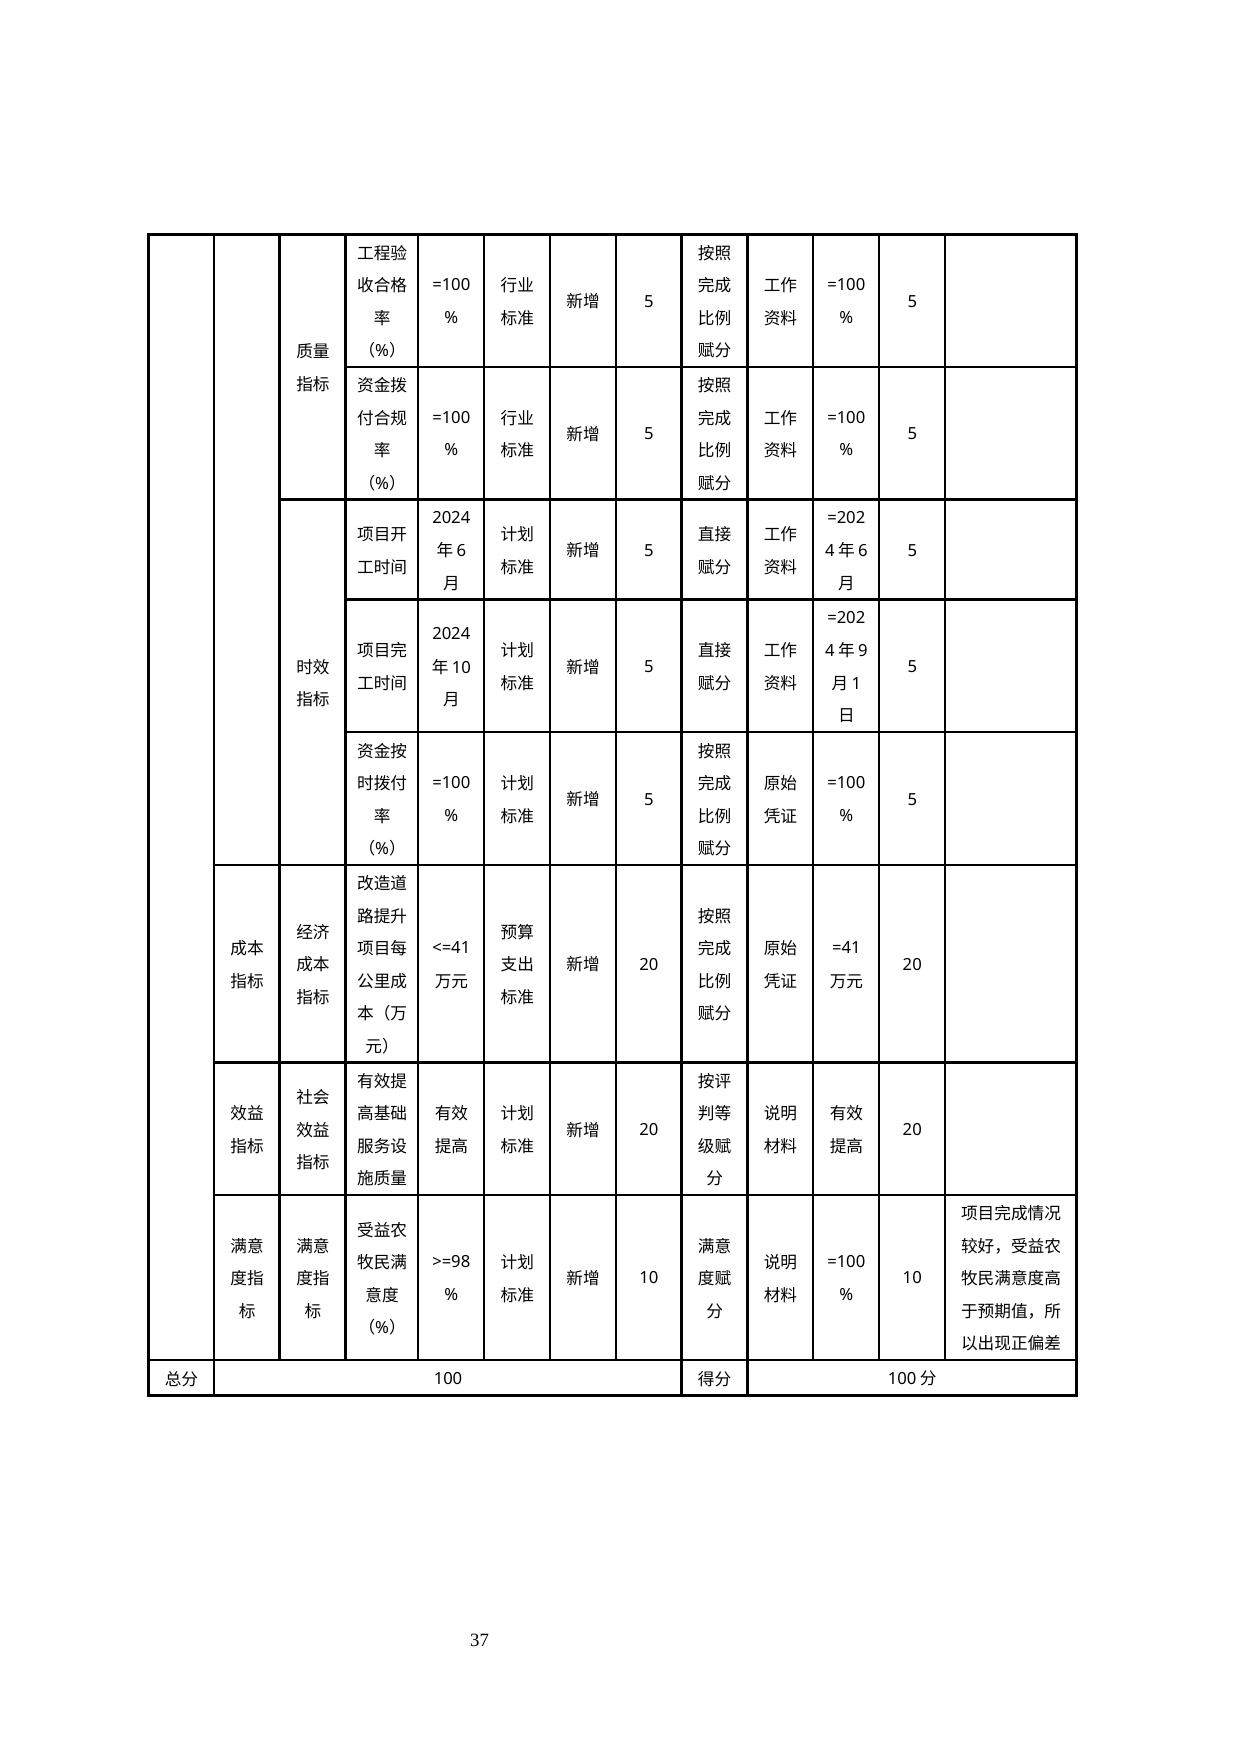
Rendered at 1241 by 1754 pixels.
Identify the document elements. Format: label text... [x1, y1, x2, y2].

table_cell 新增 [551, 368, 615, 498]
table_cell [946, 601, 1075, 731]
table_cell [946, 733, 1075, 863]
table_cell =100% [419, 236, 483, 366]
table_cell 有效提高基础服务设施质量 [347, 1064, 417, 1194]
table_cell 项目完工时间 [347, 601, 417, 731]
table_cell 新增 [551, 733, 615, 863]
table_cell 改造道路提升项目每公里成本（万元） [347, 866, 417, 1061]
table_cell =2024年9月1日 [814, 601, 878, 731]
table_cell 行业标准 [485, 368, 549, 498]
table_cell 5 [617, 236, 680, 366]
table_cell 原始凭证 [749, 866, 812, 1061]
table_cell 满意度指标 [215, 1196, 278, 1359]
table_cell 按照完成比例赋分 [683, 236, 746, 366]
table_cell 计划标准 [485, 1196, 549, 1359]
table_cell 质量指标 [281, 236, 344, 498]
table_cell 100分 [749, 1361, 1075, 1394]
table_cell 20 [617, 1064, 680, 1194]
table_cell 满意度指标 [281, 1196, 344, 1359]
table_cell 直接赋分 [683, 501, 746, 598]
table_cell [946, 866, 1075, 1061]
table_cell 100 [215, 1361, 680, 1394]
table_cell 项目开工时间 [347, 501, 417, 598]
table_cell 5 [617, 368, 680, 498]
table_cell 受益农牧民满意度（%） [347, 1196, 417, 1359]
table_cell 有效提高 [419, 1064, 483, 1194]
table_cell 说明材料 [749, 1064, 812, 1194]
table_cell [946, 1064, 1075, 1194]
table_cell 按照完成比例赋分 [683, 866, 746, 1061]
table_cell 满意度赋分 [683, 1196, 746, 1359]
table_cell 计划标准 [485, 733, 549, 863]
table_cell 5 [880, 236, 944, 366]
table_cell 5 [617, 601, 680, 731]
table_cell 总分 [150, 1361, 213, 1394]
table_cell 新增 [551, 866, 615, 1061]
table_cell 新增 [551, 1196, 615, 1359]
table_cell 行业标准 [485, 236, 549, 366]
table_cell 新增 [551, 236, 615, 366]
table_cell 5 [617, 733, 680, 863]
table_cell 5 [880, 368, 944, 498]
table_cell 工作资料 [749, 601, 812, 731]
table_cell 工作资料 [749, 236, 812, 366]
table_cell 计划标准 [485, 601, 549, 731]
table_cell 说明材料 [749, 1196, 812, 1359]
table_cell 工作资料 [749, 368, 812, 498]
table_cell <=41万元 [419, 866, 483, 1061]
table_cell 2024年6月 [419, 501, 483, 598]
table_cell [946, 368, 1075, 498]
table_cell 5 [617, 501, 680, 598]
table_cell 有效提高 [814, 1064, 878, 1194]
table_cell =100% [419, 733, 483, 863]
table_cell 新增 [551, 1064, 615, 1194]
table_cell =100% [814, 1196, 878, 1359]
table_cell 原始凭证 [749, 733, 812, 863]
table_cell 项目完成情况较好，受益农牧民满意度高于预期值，所以出现正偏差 [946, 1196, 1075, 1359]
table_cell =100% [814, 733, 878, 863]
table_cell >=98% [419, 1196, 483, 1359]
table_cell 20 [880, 866, 944, 1061]
table_cell 5 [880, 601, 944, 731]
table_cell [946, 236, 1075, 366]
table_cell 新增 [551, 601, 615, 731]
table_cell 10 [617, 1196, 680, 1359]
table_cell 5 [880, 501, 944, 598]
table_cell 时效指标 [281, 501, 344, 863]
table_cell 按照完成比例赋分 [683, 733, 746, 863]
table_cell =41万元 [814, 866, 878, 1061]
table_cell 20 [617, 866, 680, 1061]
table_cell 按照完成比例赋分 [683, 368, 746, 498]
table_cell 效益指标 [215, 1064, 278, 1194]
table_cell 10 [880, 1196, 944, 1359]
table_cell =100% [814, 368, 878, 498]
table_cell 直接赋分 [683, 601, 746, 731]
table_cell 工作资料 [749, 501, 812, 598]
table_cell [946, 501, 1075, 598]
table_cell 资金按时拨付率（%） [347, 733, 417, 863]
table_cell 工程验收合格率（%） [347, 236, 417, 366]
table_cell 经济成本指标 [281, 866, 344, 1061]
table_cell 2024年10月 [419, 601, 483, 731]
table_cell =100% [419, 368, 483, 498]
table_cell 计划标准 [485, 501, 549, 598]
table_cell 得分 [683, 1361, 746, 1394]
table_cell 成本指标 [215, 866, 278, 1061]
table_cell 按评判等级赋分 [683, 1064, 746, 1194]
table_cell 新增 [551, 501, 615, 598]
table_cell 资金拨付合规率（%） [347, 368, 417, 498]
table_cell =100% [814, 236, 878, 366]
table_cell 预算支出标准 [485, 866, 549, 1061]
table_cell =2024年6月 [814, 501, 878, 598]
table_cell 计划标准 [485, 1064, 549, 1194]
table_cell 5 [880, 733, 944, 863]
table_cell 20 [880, 1064, 944, 1194]
table_cell 社会效益指标 [281, 1064, 344, 1194]
